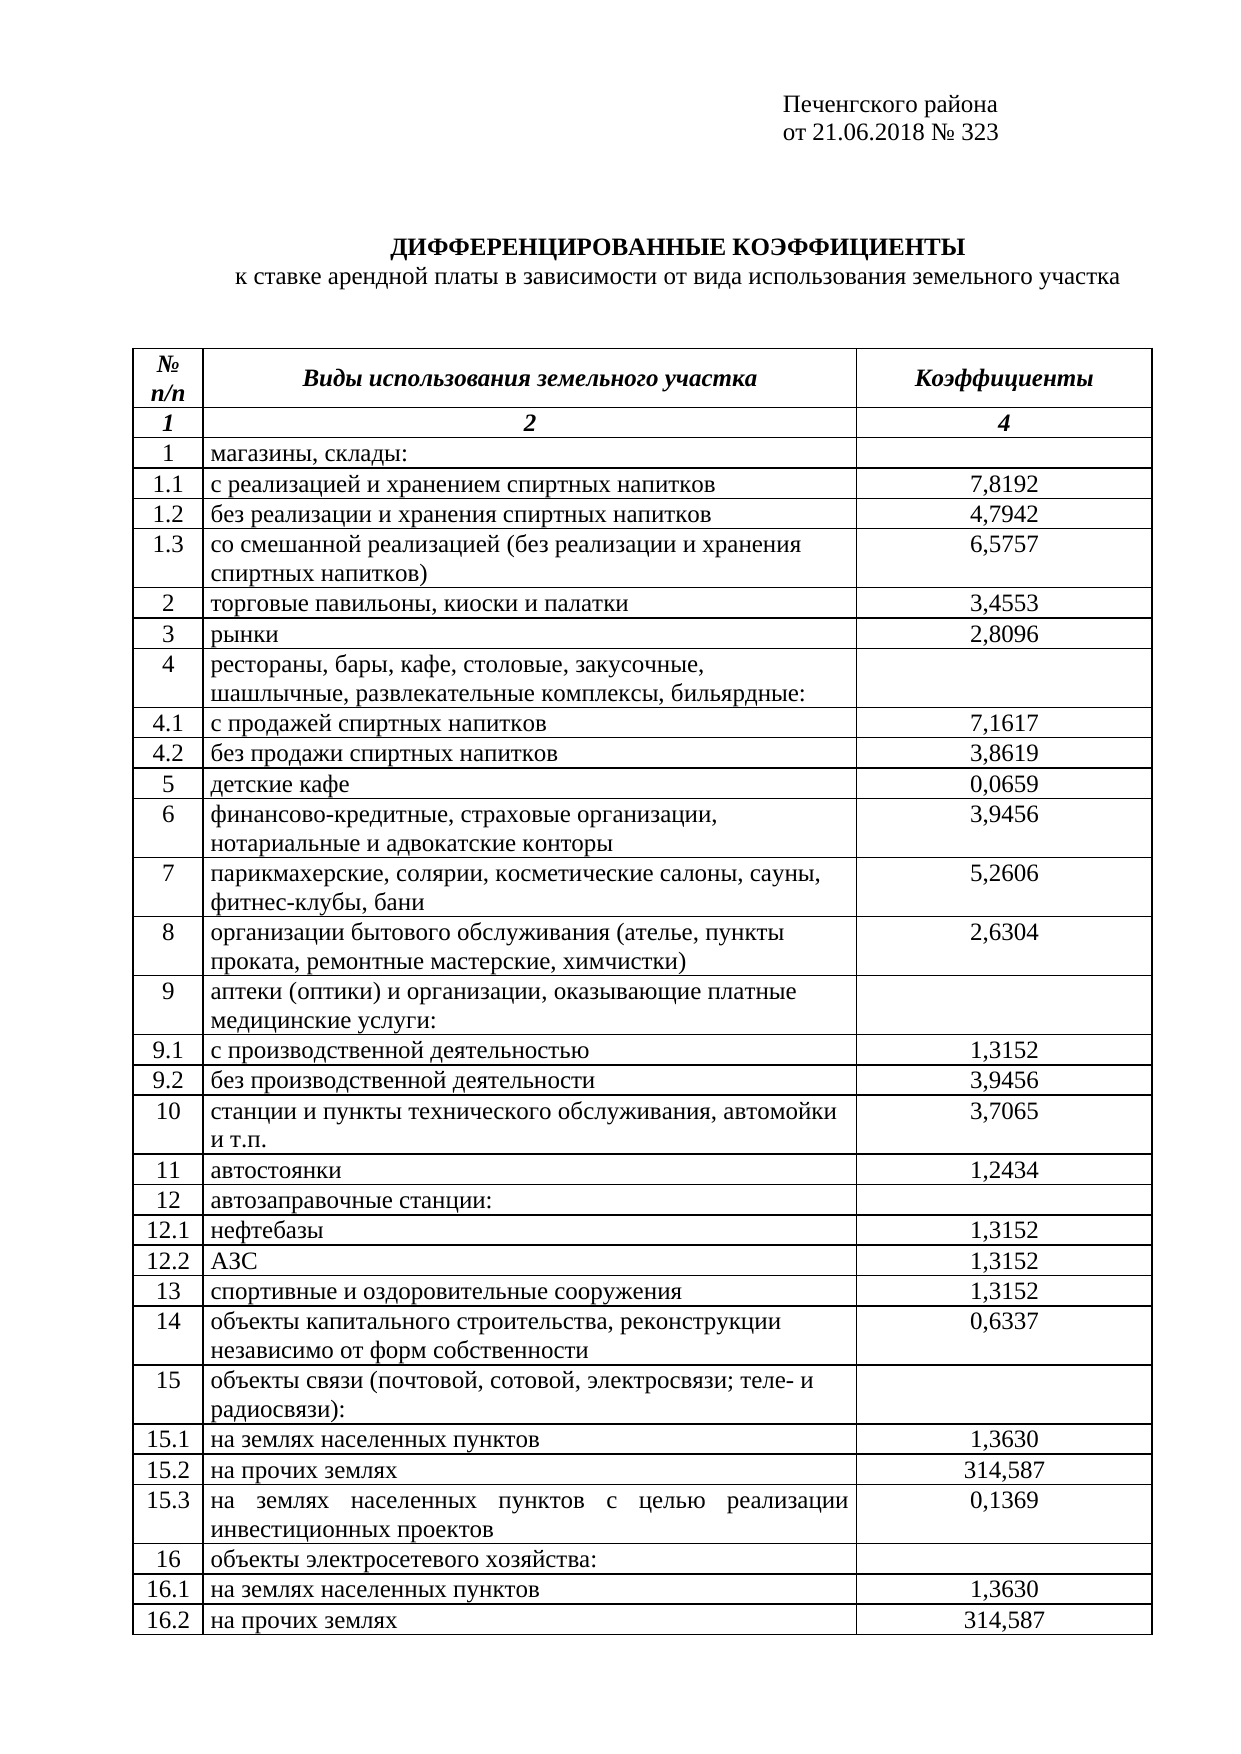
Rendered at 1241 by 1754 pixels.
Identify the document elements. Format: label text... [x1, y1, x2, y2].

table_cell 13 [134, 1276, 202, 1305]
table_cell детские кафе [204, 769, 856, 797]
table_cell 8 [134, 917, 202, 974]
table_cell [857, 976, 1151, 1034]
table_cell 4 [857, 408, 1151, 437]
table_cell 16.1 [134, 1575, 202, 1603]
table_cell 15.2 [134, 1455, 202, 1484]
table_cell 7,8192 [857, 469, 1151, 497]
table_cell 3,8619 [857, 738, 1151, 767]
table_cell 14 [134, 1307, 202, 1364]
table_cell с производственной деятельностью [204, 1035, 856, 1064]
table_cell 314,587 [857, 1455, 1151, 1484]
table_header Виды использования земельного участка [204, 349, 856, 406]
table_cell аптеки (оптики) и организации, оказывающие платные медицинские услуги: [204, 976, 856, 1034]
table_cell без производственной деятельности [204, 1066, 856, 1094]
table_cell 16.2 [134, 1605, 202, 1634]
table_cell на землях населенных пунктов [204, 1425, 856, 1453]
table_cell 12.1 [134, 1216, 202, 1244]
table_cell 3,9456 [857, 799, 1151, 856]
table_cell 4 [134, 649, 202, 706]
table_cell 15 [134, 1366, 202, 1423]
table_cell парикмахерские, солярии, косметические салоны, сауны, фитнес-клубы, бани [204, 858, 856, 916]
table_cell 0,0659 [857, 769, 1151, 797]
table_cell 2,6304 [857, 917, 1151, 974]
table_cell 0,1369 [857, 1485, 1151, 1543]
table_cell 1.1 [134, 469, 202, 497]
table_cell финансово-кредитные, страховые организации, нотариальные и адвокатские конторы [204, 799, 856, 856]
table_cell 9.2 [134, 1066, 202, 1094]
table_cell 1.2 [134, 499, 202, 528]
table_cell на прочих землях [204, 1455, 856, 1484]
table_cell 2 [134, 588, 202, 617]
table_cell 15.3 [134, 1485, 202, 1543]
table_cell со смешанной реализацией (без реализации и хранения спиртных напитков) [204, 529, 856, 587]
table_cell 16 [134, 1544, 202, 1573]
text от 21.06.2018 № 323 [133, 117, 1167, 146]
table_cell 0,6337 [857, 1307, 1151, 1364]
table_cell станции и пункты технического обслуживания, автомойки и т.п. [204, 1096, 856, 1153]
table_cell на прочих землях [204, 1605, 856, 1634]
table_cell [857, 1185, 1151, 1214]
table_cell 6,5757 [857, 529, 1151, 587]
table_cell 4.2 [134, 738, 202, 767]
table_cell [857, 1366, 1151, 1423]
table_cell 3,4553 [857, 588, 1151, 617]
table_cell 1,3630 [857, 1425, 1151, 1453]
table_cell 5,2606 [857, 858, 1151, 916]
table_cell 15.1 [134, 1425, 202, 1453]
table_cell [857, 438, 1151, 467]
table_cell [857, 649, 1151, 706]
table_cell 2 [204, 408, 856, 437]
table_cell 1 [134, 408, 202, 437]
table_cell 10 [134, 1096, 202, 1153]
table_cell объекты капитального строительства, реконструкции независимо от форм собственности [204, 1307, 856, 1364]
table_cell 1,3152 [857, 1216, 1151, 1244]
table_cell 1,3152 [857, 1035, 1151, 1064]
table_cell 1.3 [134, 529, 202, 587]
table_header № п/п [134, 349, 202, 406]
table_cell без продажи спиртных напитков [204, 738, 856, 767]
table_cell 6 [134, 799, 202, 856]
table_cell 12.2 [134, 1246, 202, 1274]
table_cell [857, 1544, 1151, 1573]
text ДИФФЕРЕНЦИРОВАННЫЕ КОЭФФИЦИЕНТЫ [133, 232, 1167, 261]
table_cell 7 [134, 858, 202, 916]
table_cell 3,9456 [857, 1066, 1151, 1094]
table_cell рынки [204, 619, 856, 647]
table_cell с реализацией и хранением спиртных напитков [204, 469, 856, 497]
table_cell 1,3630 [857, 1575, 1151, 1603]
table_cell 4.1 [134, 708, 202, 737]
table_cell 314,587 [857, 1605, 1151, 1634]
table_cell 4,7942 [857, 499, 1151, 528]
table_cell 3,7065 [857, 1096, 1151, 1153]
table_cell объекты связи (почтовой, сотовой, электросвязи; теле- и радиосвязи): [204, 1366, 856, 1423]
table_cell 11 [134, 1155, 202, 1184]
table_cell на землях населенных пунктов [204, 1575, 856, 1603]
table_cell 12 [134, 1185, 202, 1214]
table_cell 1 [134, 438, 202, 467]
table_header Коэффициенты [857, 349, 1151, 406]
table_cell нефтебазы [204, 1216, 856, 1244]
table_cell автозаправочные станции: [204, 1185, 856, 1214]
table_cell магазины, склады: [204, 438, 856, 467]
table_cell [204, 1485, 856, 1543]
text к ставке арендной платы в зависимости от вида использования земельного участка [133, 261, 1167, 290]
table_cell спортивные и оздоровительные сооружения [204, 1276, 856, 1305]
table_cell 9.1 [134, 1035, 202, 1064]
table_cell 1,3152 [857, 1246, 1151, 1274]
table_cell АЗС [204, 1246, 856, 1274]
table_cell 1,2434 [857, 1155, 1151, 1184]
table_cell 5 [134, 769, 202, 797]
table_cell 9 [134, 976, 202, 1034]
table_cell 3 [134, 619, 202, 647]
table_cell автостоянки [204, 1155, 856, 1184]
table_cell рестораны, бары, кафе, столовые, закусочные, шашлычные, развлекательные комплексы, бильярдные: [204, 649, 856, 706]
table_cell 7,1617 [857, 708, 1151, 737]
table_cell организации бытового обслуживания (ателье, пункты проката, ремонтные мастерские, химчистки) [204, 917, 856, 974]
table_cell объекты электросетевого хозяйства: [204, 1544, 856, 1573]
table_cell 1,3152 [857, 1276, 1151, 1305]
text Печенгского района [133, 89, 1167, 117]
table_cell с продажей спиртных напитков [204, 708, 856, 737]
table_cell без реализации и хранения спиртных напитков [204, 499, 856, 528]
table_cell 2,8096 [857, 619, 1151, 647]
table_cell торговые павильоны, киоски и палатки [204, 588, 856, 617]
